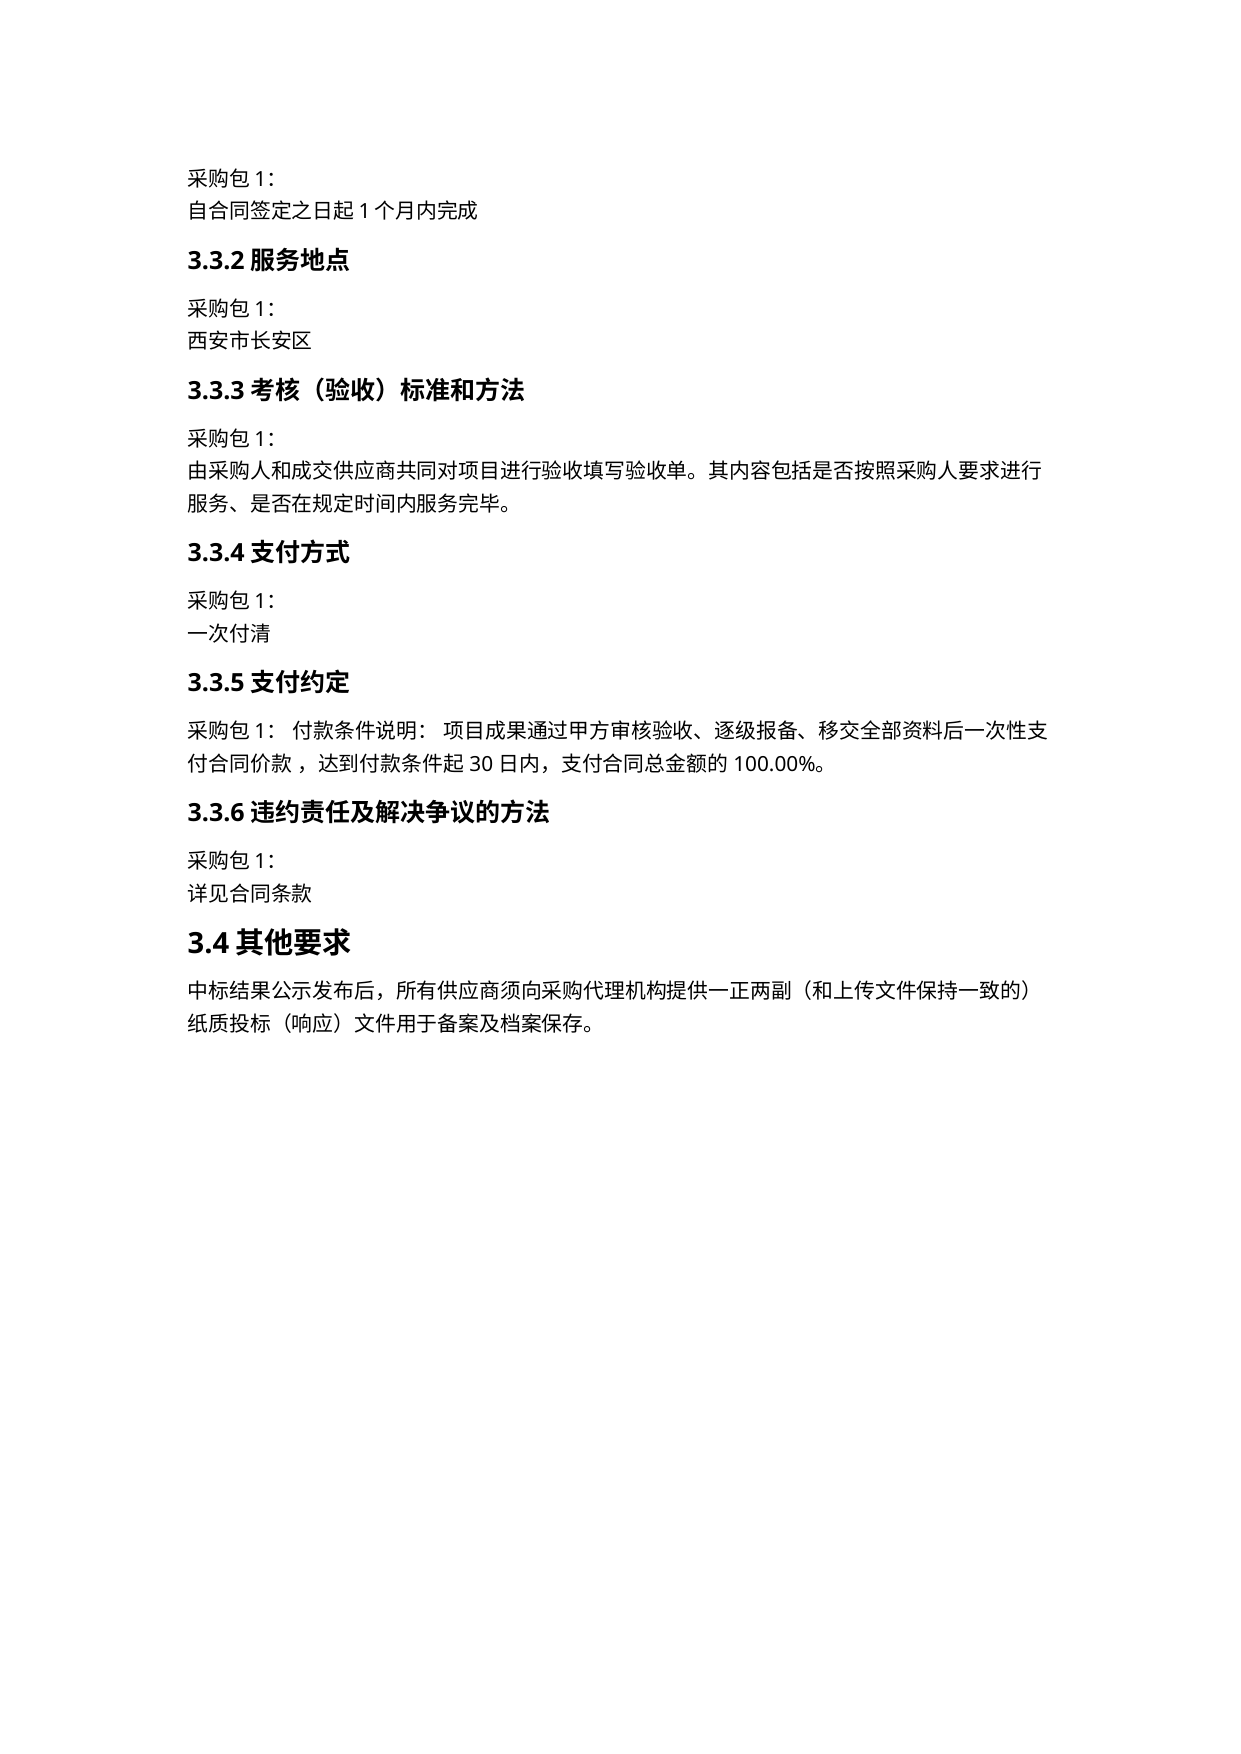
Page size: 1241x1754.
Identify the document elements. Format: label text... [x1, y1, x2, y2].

text 3.3.5支付约定 [187, 649, 1053, 714]
text 3.3.3考核（验收）标准和方法 [187, 357, 1053, 422]
text 采购包1： [187, 584, 1053, 617]
text 一次付清 [187, 617, 1053, 649]
text 自合同签定之日起1个月内完成 [187, 194, 1053, 227]
text 采购包1： [187, 844, 1053, 877]
text 3.4其他要求 [187, 909, 1053, 974]
text 3.3.6违约责任及解决争议的方法 [187, 779, 1053, 844]
text 中标结果公示发布后，所有供应商须向采购代理机构提供一正两副（和上传文件保持一致的）纸质投标（响应）文件用于备案及档案保存。 [187, 974, 1053, 1039]
text 西安市长安区 [187, 324, 1053, 357]
text 3.3.4支付方式 [187, 519, 1053, 584]
text 详见合同条款 [187, 877, 1053, 909]
text 采购包1： [187, 162, 1053, 194]
text 采购包1： [187, 422, 1053, 454]
text 采购包1： [187, 292, 1053, 324]
text 由采购人和成交供应商共同对项目进行验收填写验收单。其内容包括是否按照采购人要求进行服务、是否在规定时间内服务完毕。 [187, 454, 1053, 519]
text 采购包1： 付款条件说明： 项目成果通过甲方审核验收、逐级报备、移交全部资料后一次性支付合同价款 ，达到付款条件起 30 日内，支付合同总金额的 100.00%。 [187, 714, 1053, 779]
text 3.3.2服务地点 [187, 227, 1053, 292]
